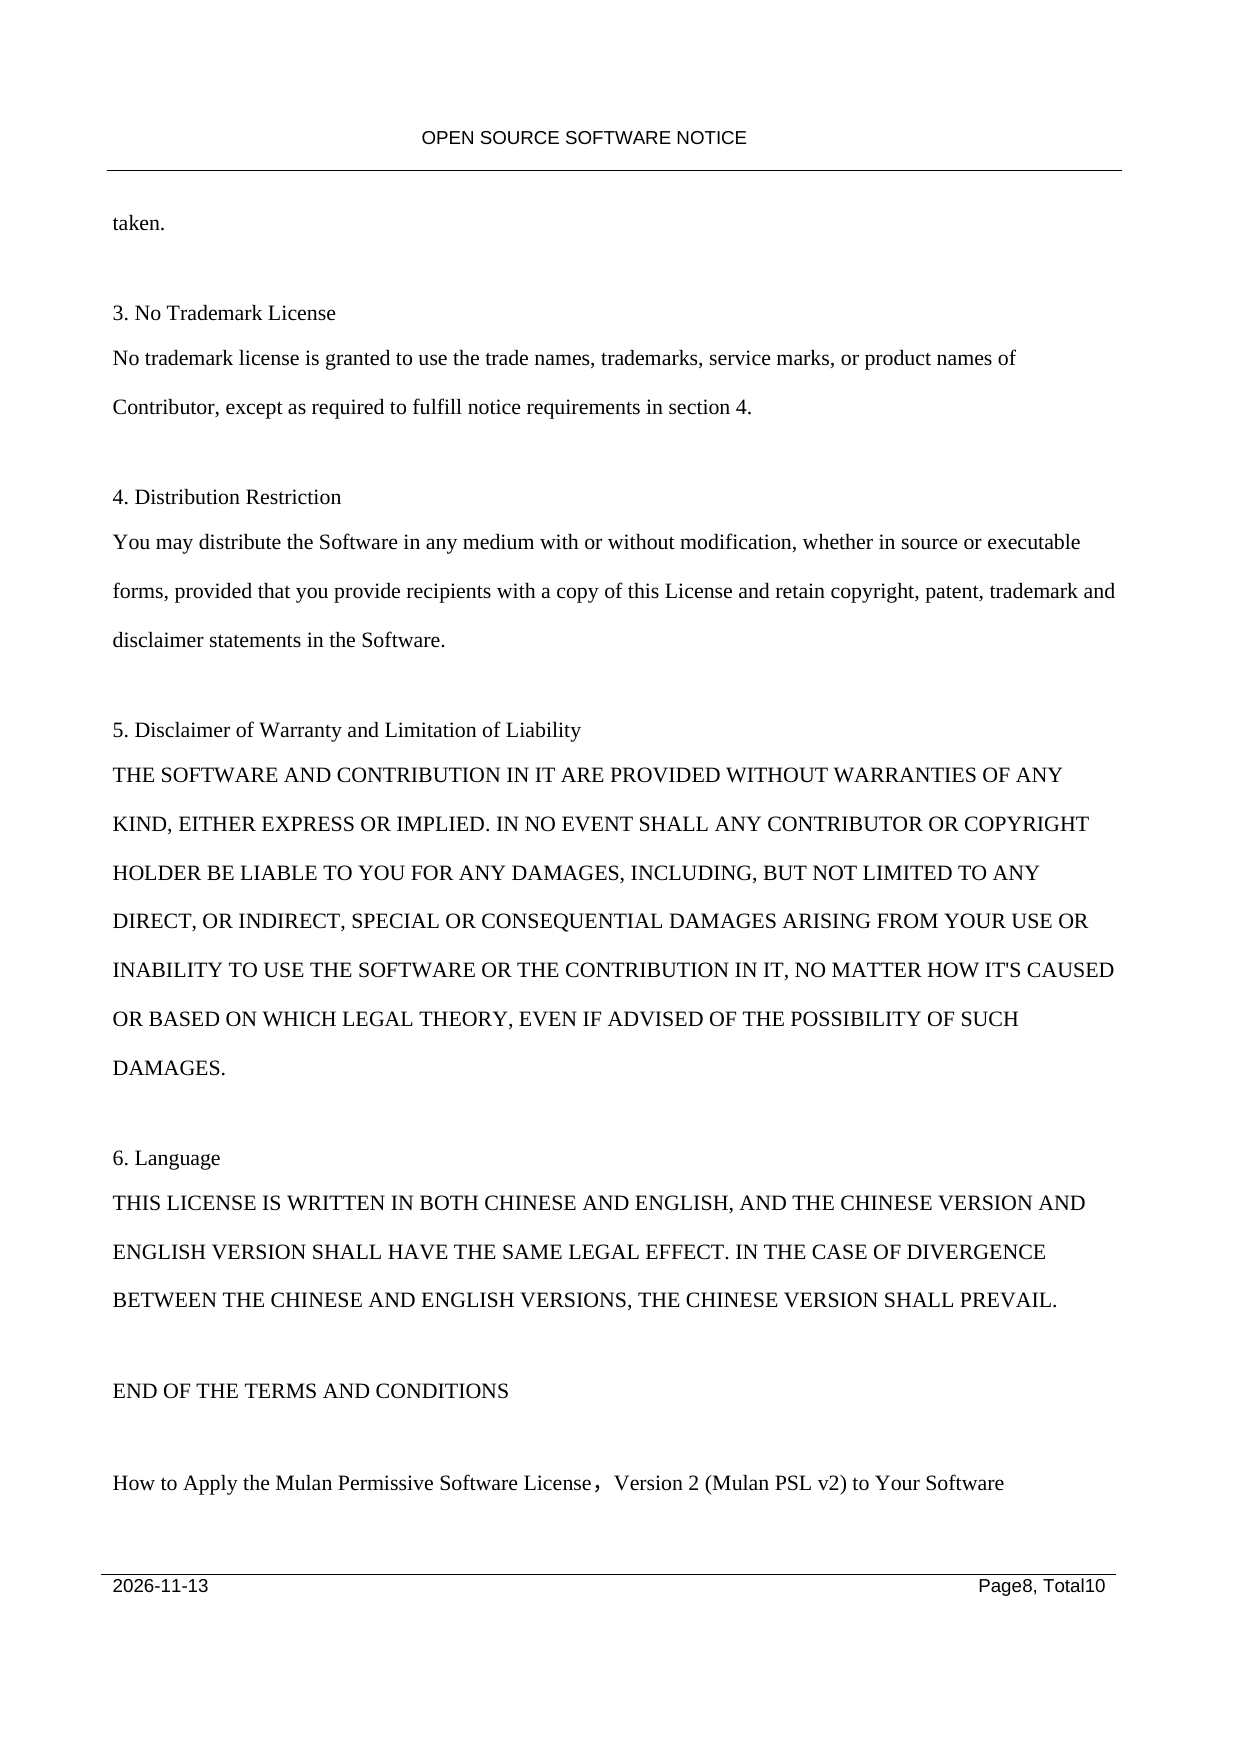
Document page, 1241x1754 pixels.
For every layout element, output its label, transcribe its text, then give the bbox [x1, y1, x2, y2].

text How to Apply the Mulan Permissive Software License，Version 2 (Mulan PSL v2) to Your Software [112, 1464, 1128, 1497]
text END OF THE TERMS AND CONDITIONS [112, 1374, 1128, 1407]
text THIS LICENSE IS WRITTEN IN BOTH CHINESE AND ENGLISH, AND THE CHINESE VERSION AND ENGLISH VERSION SHALL HAVE THE SAME LEGAL EFFECT. IN THE CASE OF DIVERGENCE BETWEEN THE CHINESE AND ENGLISH VERSIONS, THE CHINESE VERSION SHALL PREVAIL. [112, 1186, 1128, 1316]
text You may distribute the Software in any medium with or without modification, whether in source or executable forms, provided that you provide recipients with a copy of this License and retain copyright, patent, trademark and disclaimer statements in the Software. [112, 526, 1128, 656]
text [112, 206, 1128, 239]
text 3. No Trademark License [112, 297, 1128, 329]
text 5. Disclaimer of Warranty and Limitation of Liability [112, 713, 1128, 746]
text No trademark license is granted to use the trade names, trademarks, service marks, or product names of Contributor, except as required to fulfill notice requirements in section 4. [112, 342, 1128, 423]
text THE SOFTWARE AND CONTRIBUTION IN IT ARE PROVIDED WITHOUT WARRANTIES OF ANY KIND, EITHER EXPRESS OR IMPLIED. IN NO EVENT SHALL ANY CONTRIBUTOR OR COPYRIGHT HOLDER BE LIABLE TO YOU FOR ANY DAMAGES, INCLUDING, BUT NOT LIMITED TO ANY DIRECT, OR INDIRECT, SPECIAL OR CONSEQUENTIAL DAMAGES ARISING FROM YOUR USE OR INABILITY TO USE THE SOFTWARE OR THE CONTRIBUTION IN IT, NO MATTER HOW IT'S CAUSED OR BASED ON WHICH LEGAL THEORY, EVEN IF ADVISED OF THE POSSIBILITY OF SUCH DAMAGES. [112, 758, 1128, 1083]
text 6. Language [112, 1141, 1128, 1174]
text 4. Distribution Restriction [112, 481, 1128, 513]
